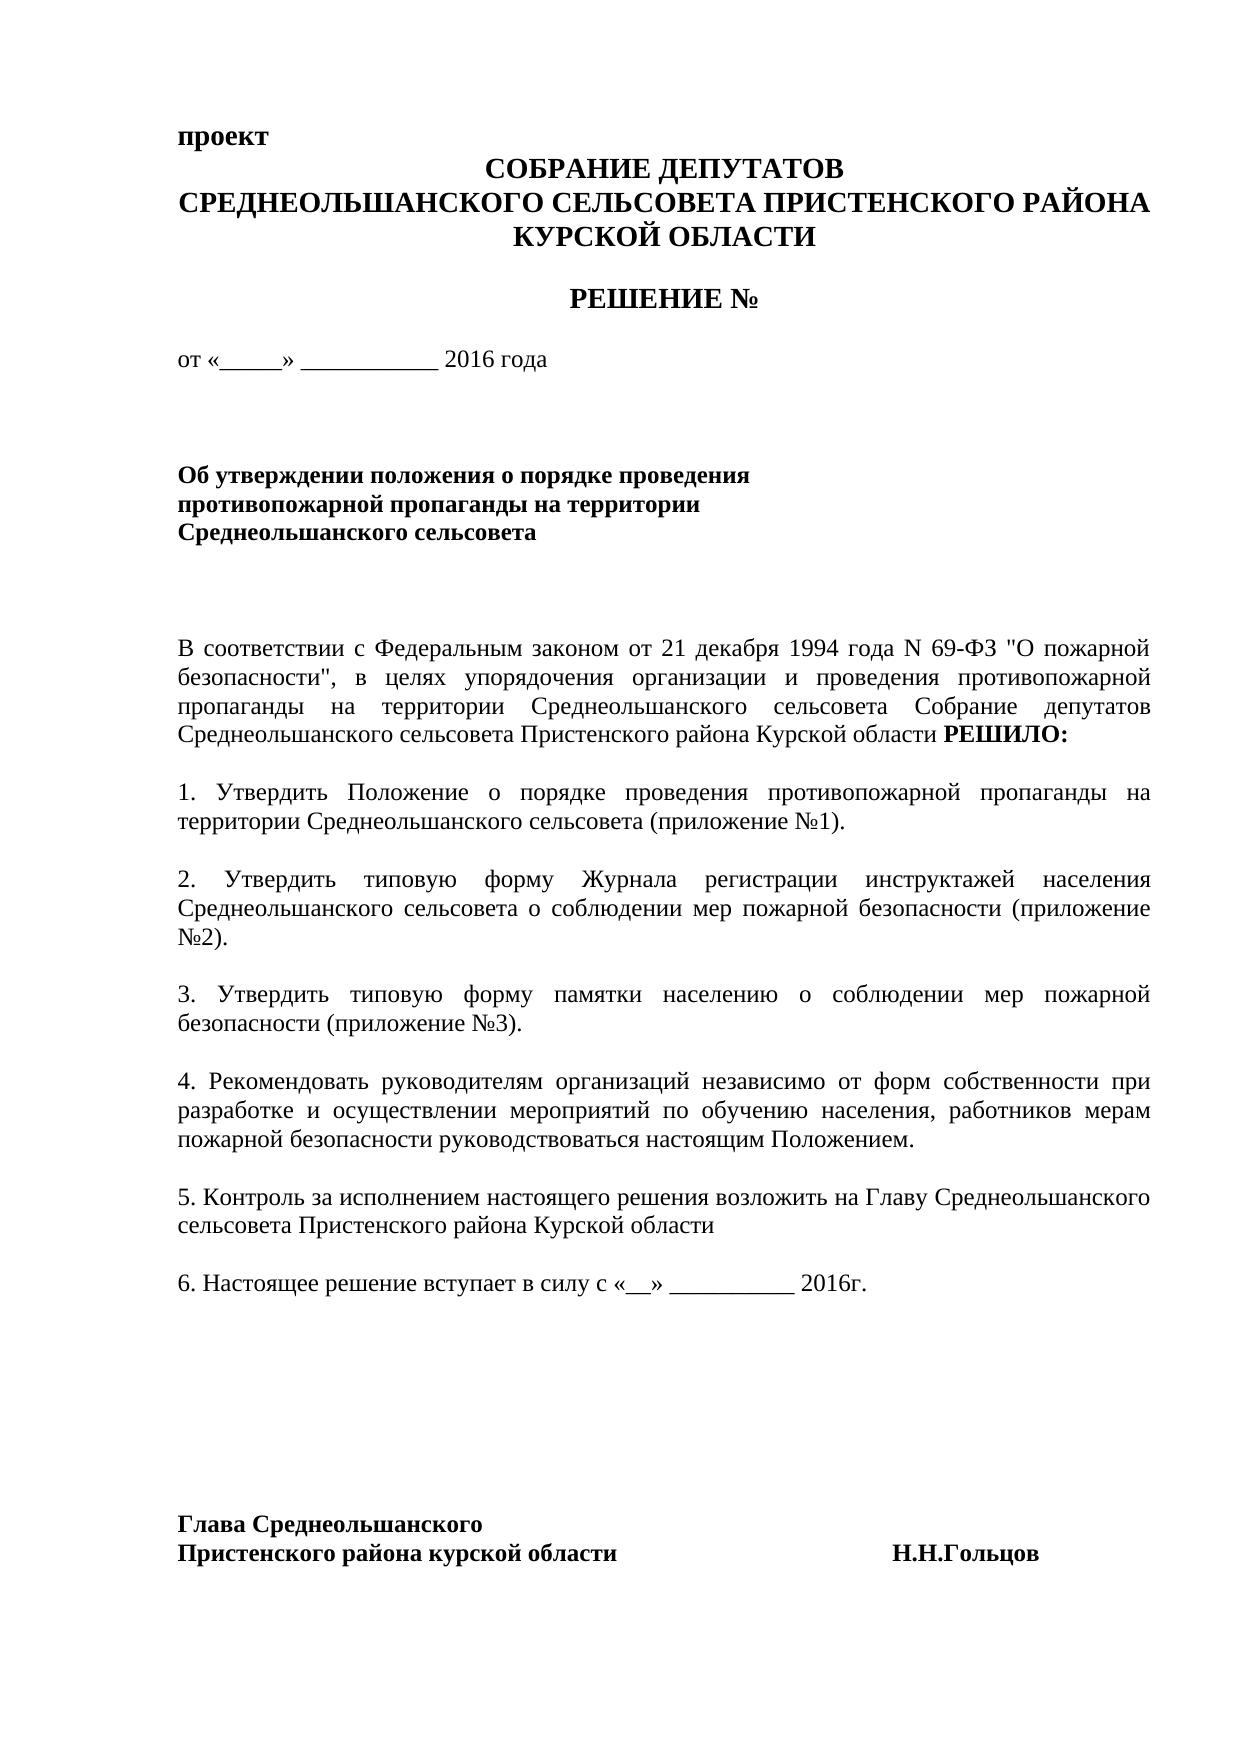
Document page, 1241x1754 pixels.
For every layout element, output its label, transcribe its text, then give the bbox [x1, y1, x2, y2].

text Пристенского района курской области Н.Н.Гольцов [177, 1538, 1152, 1567]
text РЕШЕНИЕ № [177, 281, 1152, 315]
text Глава Среднеольшанского [177, 1509, 1152, 1538]
text Среднеольшанского сельсовета [177, 517, 1152, 546]
text Об утверждении положения о порядке проведения [177, 460, 1152, 489]
text СРЕДНЕОЛЬШАНСКОГО СЕЛЬСОВЕТА ПРИСТЕНСКОГО РАЙОНА КУРСКОЙ ОБЛАСТИ [177, 185, 1152, 252]
text В соответствии с Федеральным законом от 21 декабря 1994 года N 69-ФЗ "О пожарной безопасности", в целях упорядочения организации и проведения противопожарной пропаганды на территории Среднеольшанского сельсовета Собрание депутатов Среднеольшанского сельсовета Пристенского района Курской области РЕШИЛО: [177, 633, 1152, 748]
text 4. Рекомендовать руководителям организаций независимо от форм собственности при разработке и осуществлении мероприятий по обучению населения, работников мерам пожарной безопасности руководствоваться настоящим Положением. [177, 1066, 1152, 1152]
text противопожарной пропаганды на территории [177, 489, 1152, 517]
text 3. Утвердить типовую форму памятки населению о соблюдении мер пожарной безопасности (приложение №3). [177, 979, 1152, 1037]
text 5. Контроль за исполнением настоящего решения возложить на Главу Среднеольшанского сельсовета Пристенского района Курской области [177, 1182, 1152, 1239]
text 6. Настоящее решение вступает в силу с «__» __________ 2016г. [177, 1268, 1152, 1297]
text 1. Утвердить Положение о порядке проведения противопожарной пропаганды на территории Среднеольшанского сельсовета (приложение №1). [177, 777, 1152, 835]
text СОБРАНИЕ ДЕПУТАТОВ [177, 152, 1152, 185]
text от «_____» ___________ 2016 года [177, 344, 1152, 373]
text проект [177, 118, 1152, 152]
text 2. Утвердить типовую форму Журнала регистрации инструктажей населения Среднеольшанского сельсовета о соблюдении мер пожарной безопасности (приложение №2). [177, 864, 1152, 950]
